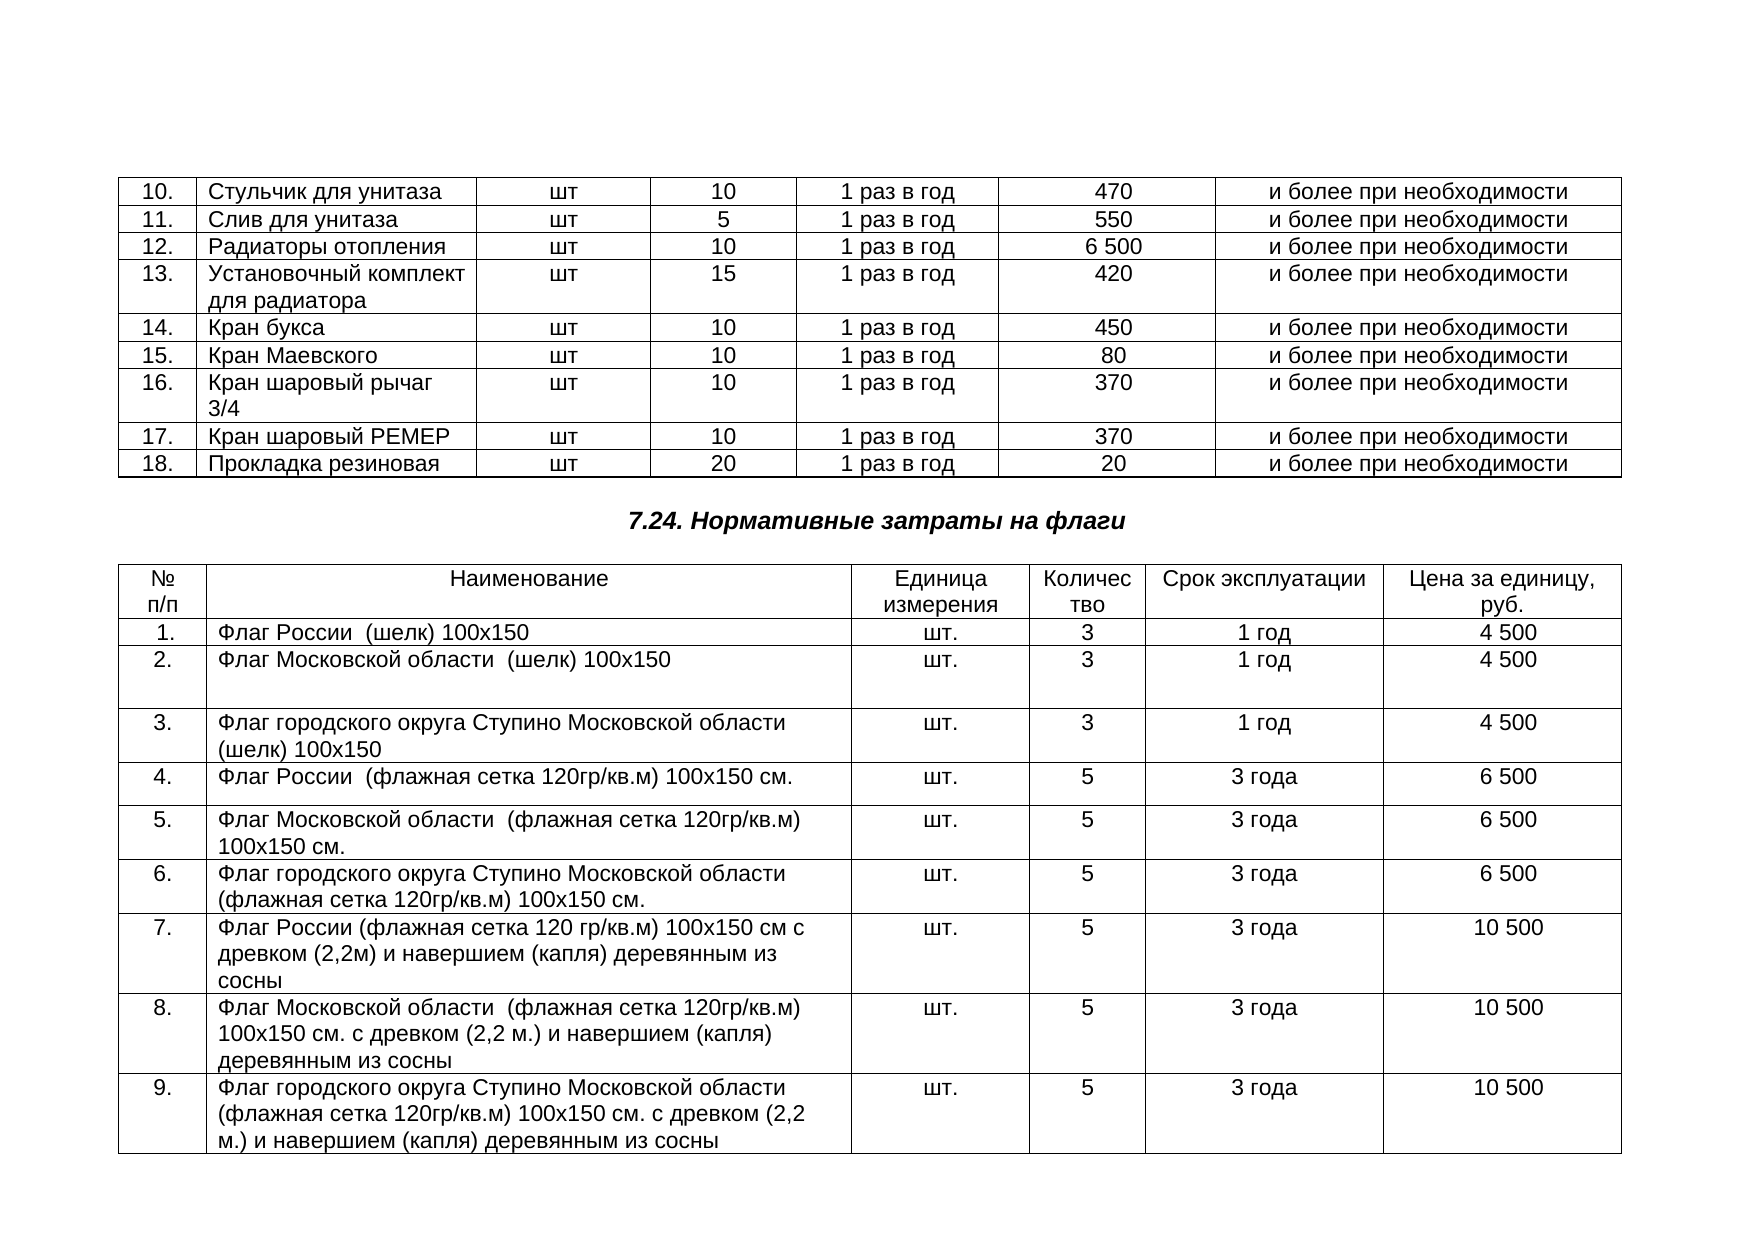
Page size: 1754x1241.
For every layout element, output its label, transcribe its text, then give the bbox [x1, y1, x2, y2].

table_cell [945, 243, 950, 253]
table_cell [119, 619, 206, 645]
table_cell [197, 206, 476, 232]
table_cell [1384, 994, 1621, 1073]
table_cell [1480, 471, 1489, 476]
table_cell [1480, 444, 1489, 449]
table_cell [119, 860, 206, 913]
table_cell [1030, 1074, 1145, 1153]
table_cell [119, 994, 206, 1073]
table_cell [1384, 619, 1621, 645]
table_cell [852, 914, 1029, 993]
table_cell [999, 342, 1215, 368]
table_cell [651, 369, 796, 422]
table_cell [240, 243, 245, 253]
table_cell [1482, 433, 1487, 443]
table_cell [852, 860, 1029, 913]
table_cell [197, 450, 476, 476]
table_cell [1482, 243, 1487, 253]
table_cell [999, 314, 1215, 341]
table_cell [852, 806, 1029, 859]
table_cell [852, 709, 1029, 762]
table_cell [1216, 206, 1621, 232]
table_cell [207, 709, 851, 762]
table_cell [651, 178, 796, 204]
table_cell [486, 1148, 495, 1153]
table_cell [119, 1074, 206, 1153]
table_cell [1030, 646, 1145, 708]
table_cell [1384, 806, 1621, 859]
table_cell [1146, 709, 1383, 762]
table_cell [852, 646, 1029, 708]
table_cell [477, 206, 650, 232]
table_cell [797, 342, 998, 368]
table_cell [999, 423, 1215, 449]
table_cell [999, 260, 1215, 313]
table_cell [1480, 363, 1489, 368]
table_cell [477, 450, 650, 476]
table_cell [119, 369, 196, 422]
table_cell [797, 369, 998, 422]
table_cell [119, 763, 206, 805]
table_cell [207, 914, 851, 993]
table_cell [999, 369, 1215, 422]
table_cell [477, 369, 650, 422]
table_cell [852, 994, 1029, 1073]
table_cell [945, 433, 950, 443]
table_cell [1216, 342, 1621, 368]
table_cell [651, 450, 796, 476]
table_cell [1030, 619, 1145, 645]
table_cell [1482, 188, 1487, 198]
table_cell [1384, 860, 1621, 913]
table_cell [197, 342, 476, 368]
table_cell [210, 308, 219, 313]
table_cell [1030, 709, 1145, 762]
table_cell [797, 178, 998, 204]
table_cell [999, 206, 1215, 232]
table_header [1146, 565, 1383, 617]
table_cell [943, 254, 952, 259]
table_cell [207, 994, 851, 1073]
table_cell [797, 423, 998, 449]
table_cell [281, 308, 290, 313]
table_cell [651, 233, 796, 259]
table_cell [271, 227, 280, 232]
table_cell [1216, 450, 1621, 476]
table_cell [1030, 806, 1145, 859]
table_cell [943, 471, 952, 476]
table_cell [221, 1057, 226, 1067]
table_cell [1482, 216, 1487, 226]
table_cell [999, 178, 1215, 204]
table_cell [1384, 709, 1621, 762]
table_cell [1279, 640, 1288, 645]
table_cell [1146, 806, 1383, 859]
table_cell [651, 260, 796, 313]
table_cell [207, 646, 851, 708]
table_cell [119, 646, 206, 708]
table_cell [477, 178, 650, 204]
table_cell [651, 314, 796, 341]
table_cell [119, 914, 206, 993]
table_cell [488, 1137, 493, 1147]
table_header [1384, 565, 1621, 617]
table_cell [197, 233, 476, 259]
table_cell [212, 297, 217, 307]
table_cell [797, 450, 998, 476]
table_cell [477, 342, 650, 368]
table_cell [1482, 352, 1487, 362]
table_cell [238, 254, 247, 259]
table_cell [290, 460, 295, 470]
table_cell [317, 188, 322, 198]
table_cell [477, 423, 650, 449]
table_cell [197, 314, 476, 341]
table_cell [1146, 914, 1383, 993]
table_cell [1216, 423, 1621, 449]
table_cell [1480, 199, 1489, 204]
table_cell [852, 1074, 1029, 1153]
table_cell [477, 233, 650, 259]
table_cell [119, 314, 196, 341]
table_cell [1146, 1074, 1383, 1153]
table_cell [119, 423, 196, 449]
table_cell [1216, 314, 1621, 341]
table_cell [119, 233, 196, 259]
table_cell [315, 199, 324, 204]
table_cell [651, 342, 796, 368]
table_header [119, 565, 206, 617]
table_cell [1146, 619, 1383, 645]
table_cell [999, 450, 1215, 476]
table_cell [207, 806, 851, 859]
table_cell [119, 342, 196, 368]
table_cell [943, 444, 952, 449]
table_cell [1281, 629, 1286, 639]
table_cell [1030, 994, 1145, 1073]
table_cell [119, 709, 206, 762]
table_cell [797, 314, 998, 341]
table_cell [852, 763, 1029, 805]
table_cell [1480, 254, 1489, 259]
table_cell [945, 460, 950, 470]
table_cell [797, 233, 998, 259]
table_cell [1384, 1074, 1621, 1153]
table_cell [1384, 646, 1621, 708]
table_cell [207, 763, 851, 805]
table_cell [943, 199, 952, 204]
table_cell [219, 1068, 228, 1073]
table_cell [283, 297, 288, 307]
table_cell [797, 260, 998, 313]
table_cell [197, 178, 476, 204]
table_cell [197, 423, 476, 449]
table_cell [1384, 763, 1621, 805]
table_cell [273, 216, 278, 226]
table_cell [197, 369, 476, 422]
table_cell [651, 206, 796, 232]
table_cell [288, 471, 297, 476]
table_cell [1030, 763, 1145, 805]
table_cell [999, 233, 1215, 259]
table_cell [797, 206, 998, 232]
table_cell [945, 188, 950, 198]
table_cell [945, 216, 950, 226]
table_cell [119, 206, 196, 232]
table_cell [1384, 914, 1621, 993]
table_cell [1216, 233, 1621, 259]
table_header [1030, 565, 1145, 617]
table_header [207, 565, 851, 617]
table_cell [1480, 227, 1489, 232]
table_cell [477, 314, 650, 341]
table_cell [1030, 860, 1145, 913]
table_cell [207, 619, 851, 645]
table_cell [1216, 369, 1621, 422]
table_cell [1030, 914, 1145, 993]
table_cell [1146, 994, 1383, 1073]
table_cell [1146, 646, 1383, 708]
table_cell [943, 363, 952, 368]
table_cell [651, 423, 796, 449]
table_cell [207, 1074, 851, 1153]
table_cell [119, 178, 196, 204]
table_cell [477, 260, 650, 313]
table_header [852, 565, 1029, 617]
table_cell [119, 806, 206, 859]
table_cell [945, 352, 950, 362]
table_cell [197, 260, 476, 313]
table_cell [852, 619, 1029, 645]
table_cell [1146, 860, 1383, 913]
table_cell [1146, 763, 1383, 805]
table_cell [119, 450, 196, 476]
text 7.24. Нормативные затраты на флаги [118, 506, 1636, 535]
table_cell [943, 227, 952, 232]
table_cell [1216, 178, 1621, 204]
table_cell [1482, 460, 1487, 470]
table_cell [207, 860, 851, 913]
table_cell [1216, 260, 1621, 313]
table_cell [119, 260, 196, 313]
